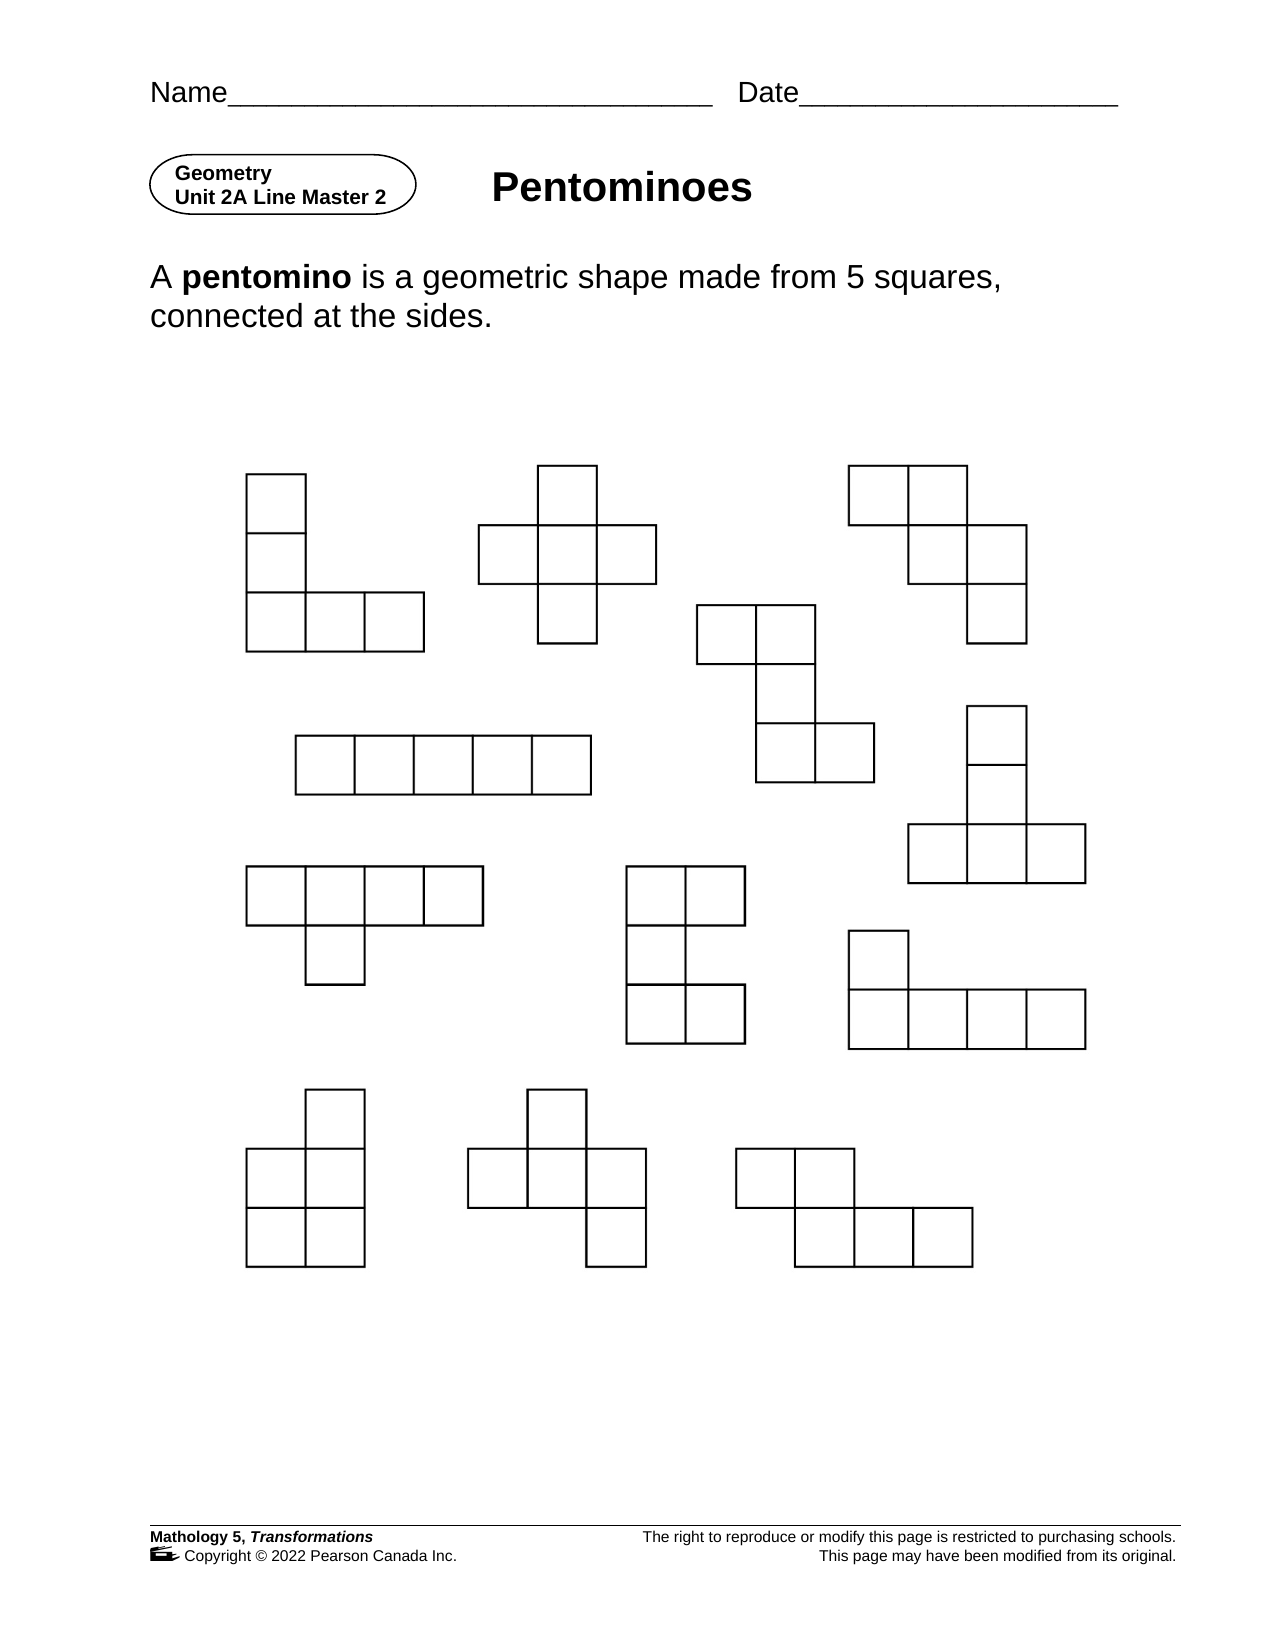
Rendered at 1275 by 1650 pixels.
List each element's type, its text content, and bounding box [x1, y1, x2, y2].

text A pentomino is a geometric shape made from 5 squares, connected at the sides. [493, 258, 1181, 334]
picture [222, 334, 1109, 1398]
picture [150, 1546, 180, 1561]
